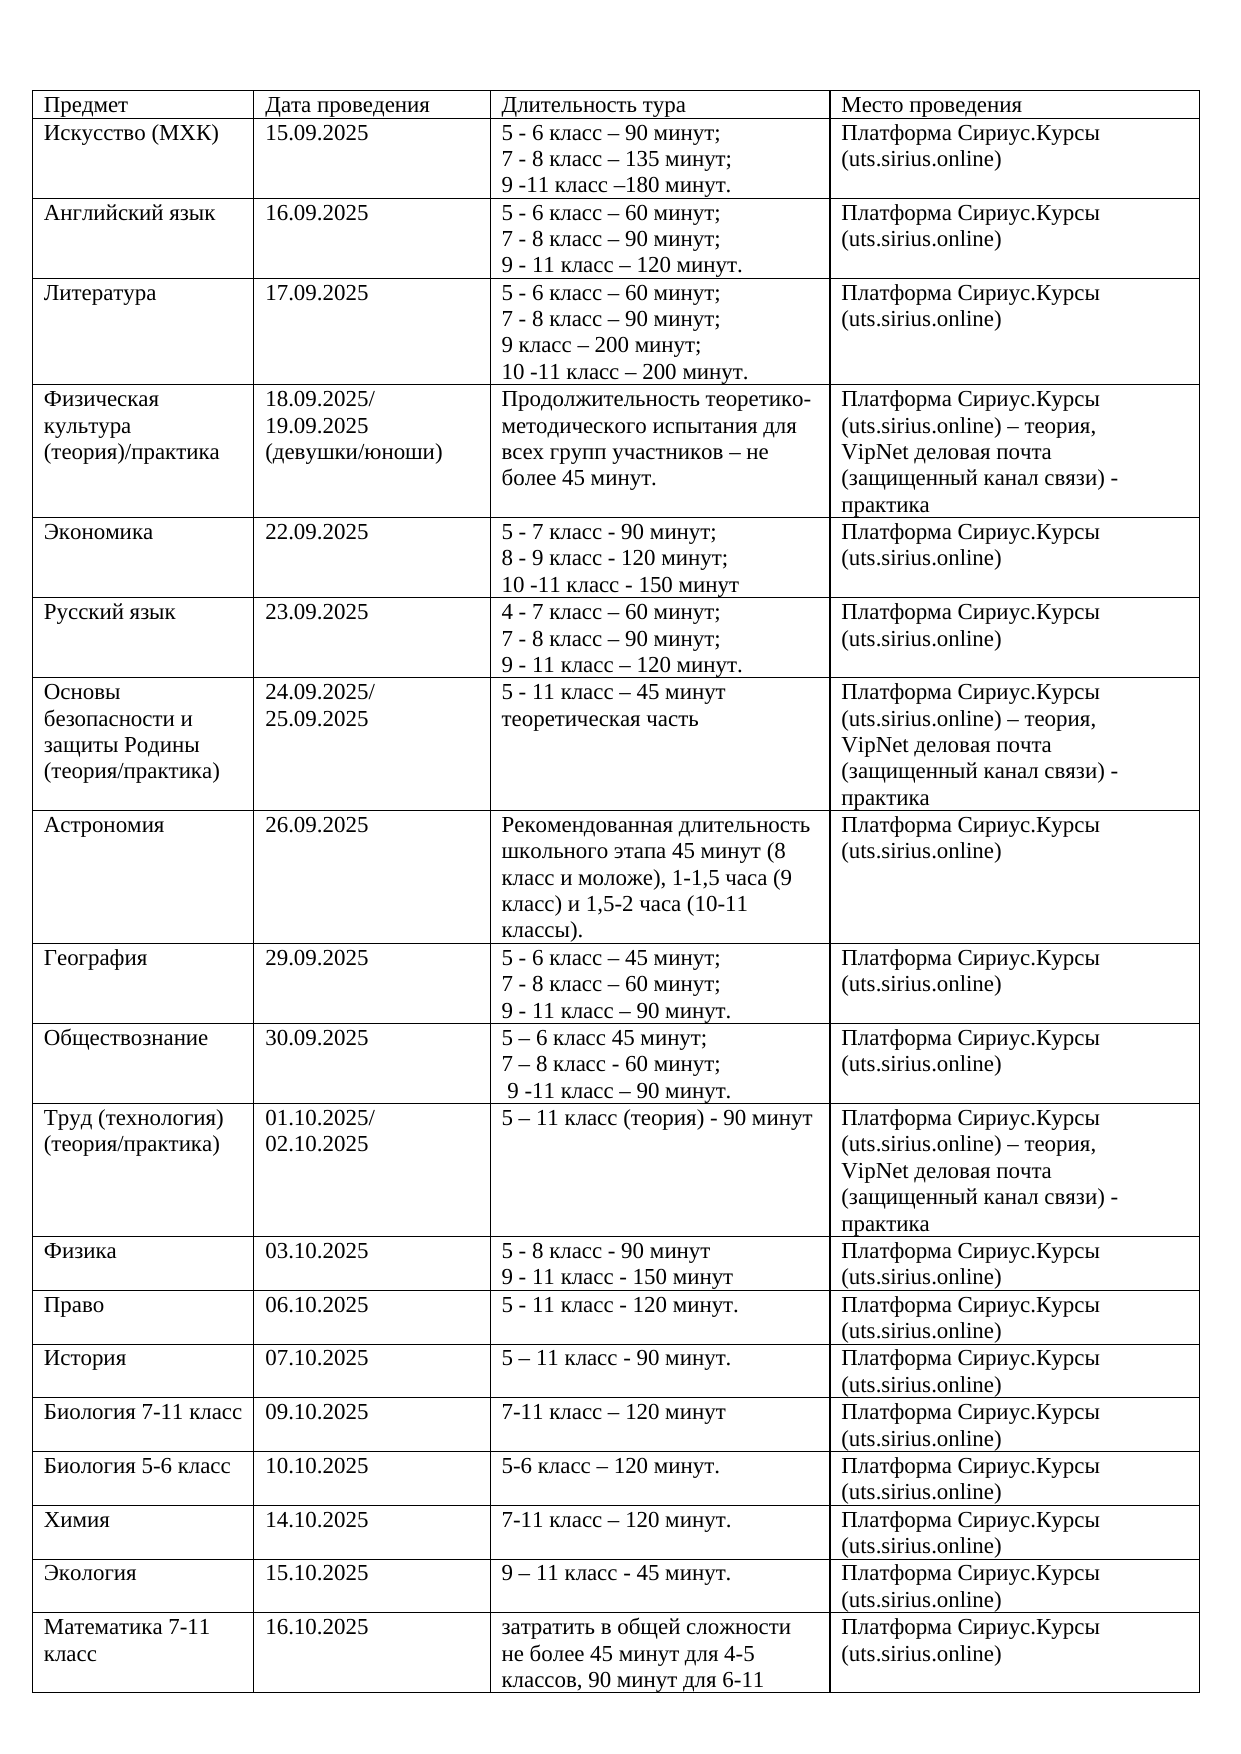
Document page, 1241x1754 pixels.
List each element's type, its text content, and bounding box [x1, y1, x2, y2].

table_cell Литература [33, 279, 253, 384]
table_header Дата проведения [254, 91, 490, 118]
table_cell Продолжительность теоретико-методического испытания для всех групп участников – не более 45 минут. [491, 385, 829, 517]
table_cell 16.10.2025 [254, 1613, 490, 1692]
table_cell Астрономия [33, 811, 253, 943]
table_header Предмет [33, 91, 253, 118]
table_cell Платформа Сириус.Курсы (uts.sirius.online) [831, 598, 1199, 677]
table_cell 5 – 11 класс - 90 минут. [491, 1345, 829, 1397]
table_cell 16.09.2025 [254, 199, 490, 278]
table_cell Платформа Сириус.Курсы (uts.sirius.online) [831, 1237, 1199, 1290]
table_cell География [33, 944, 253, 1023]
table_cell Труд (технология) (теория/практика) [33, 1104, 253, 1236]
table_cell 14.10.2025 [254, 1506, 490, 1558]
table_cell 03.10.2025 [254, 1237, 490, 1290]
table_cell 5 - 8 класс - 90 минут 9 - 11 класс - 150 минут [491, 1237, 829, 1290]
table_cell 01.10.2025/ 02.10.2025 [254, 1104, 490, 1236]
table_cell 5 – 6 класс 45 минут; 7 – 8 класс - 60 минут; 9 -11 класс – 90 минут. [491, 1024, 829, 1103]
table_cell Английский язык [33, 199, 253, 278]
table_cell 26.09.2025 [254, 811, 490, 943]
table_cell 15.09.2025 [254, 119, 490, 198]
table_cell 4 - 7 класс – 60 минут; 7 - 8 класс – 90 минут; 9 - 11 класс – 120 минут. [491, 598, 829, 677]
table_cell 24.09.2025/ 25.09.2025 [254, 678, 490, 810]
table_cell 7-11 класс – 120 минут [491, 1398, 829, 1451]
table_cell 5 – 11 класс (теория) - 90 минут [491, 1104, 829, 1236]
table_cell Платформа Сириус.Курсы (uts.sirius.online) [831, 1506, 1199, 1558]
table_cell 5 - 11 класс - 120 минут. [491, 1291, 829, 1343]
table_cell Платформа Сириус.Курсы (uts.sirius.online) [831, 518, 1199, 597]
table_cell Платформа Сириус.Курсы (uts.sirius.online) [831, 119, 1199, 198]
table_cell Платформа Сириус.Курсы (uts.sirius.online) [831, 1452, 1199, 1505]
table_cell 5 - 7 класс - 90 минут; 8 - 9 класс - 120 минут; 10 -11 класс - 150 минут [491, 518, 829, 597]
table_cell Рекомендованная длительность школьного этапа 45 минут (8 класс и моложе), 1-1,5 часа (9 класс) и 1,5-2 часа (10-11 классы). [491, 811, 829, 943]
table_cell 07.10.2025 [254, 1345, 490, 1397]
table_cell Право [33, 1291, 253, 1343]
table_cell Обществознание [33, 1024, 253, 1103]
table_cell Платформа Сириус.Курсы (uts.sirius.online) [831, 1024, 1199, 1103]
table_cell Биология 5-6 класс [33, 1452, 253, 1505]
table_cell 29.09.2025 [254, 944, 490, 1023]
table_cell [491, 1613, 829, 1692]
table_cell 9 – 11 класс - 45 минут. [491, 1560, 829, 1612]
table_cell 5 - 11 класс – 45 минут теоретическая часть [491, 678, 829, 810]
table_cell 5 - 6 класс – 60 минут; 7 - 8 класс – 90 минут; 9 класс – 200 минут; 10 -11 класс – 200 минут. [491, 279, 829, 384]
table_cell 22.09.2025 [254, 518, 490, 597]
table_cell 7-11 класс – 120 минут. [491, 1506, 829, 1558]
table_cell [831, 1613, 1199, 1692]
table_cell Платформа Сириус.Курсы (uts.sirius.online) [831, 811, 1199, 943]
table_cell Платформа Сириус.Курсы (uts.sirius.online) [831, 1560, 1199, 1612]
table_cell 5 - 6 класс – 90 минут; 7 - 8 класс – 135 минут; 9 -11 класс –180 минут. [491, 119, 829, 198]
table_cell 5 - 6 класс – 45 минут; 7 - 8 класс – 60 минут; 9 - 11 класс – 90 минут. [491, 944, 829, 1023]
table_cell Платформа Сириус.Курсы (uts.sirius.online) [831, 1345, 1199, 1397]
table_cell 5-6 класс – 120 минут. [491, 1452, 829, 1505]
table_cell Платформа Сириус.Курсы (uts.sirius.online) – теория, VipNet деловая почта (защищенный канал связи) -практика [831, 678, 1199, 810]
table_cell 23.09.2025 [254, 598, 490, 677]
table_cell История [33, 1345, 253, 1397]
table_cell Платформа Сириус.Курсы (uts.sirius.online) [831, 279, 1199, 384]
table_cell Физика [33, 1237, 253, 1290]
table_cell 06.10.2025 [254, 1291, 490, 1343]
table_cell Физическая культура (теория)/практика [33, 385, 253, 517]
table_cell 18.09.2025/ 19.09.2025 (девушки/юноши) [254, 385, 490, 517]
table_cell 10.10.2025 [254, 1452, 490, 1505]
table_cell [33, 1613, 253, 1692]
table_cell Биология 7-11 класс [33, 1398, 253, 1451]
table_cell 30.09.2025 [254, 1024, 490, 1103]
table_cell Основы безопасности и защиты Родины (теория/практика) [33, 678, 253, 810]
table_cell 5 - 6 класс – 60 минут; 7 - 8 класс – 90 минут; 9 - 11 класс – 120 минут. [491, 199, 829, 278]
table_cell Платформа Сириус.Курсы (uts.sirius.online) – теория, VipNet деловая почта (защищенный канал связи) -практика [831, 1104, 1199, 1236]
table_cell Платформа Сириус.Курсы (uts.sirius.online) [831, 944, 1199, 1023]
table_cell 17.09.2025 [254, 279, 490, 384]
table_cell Платформа Сириус.Курсы (uts.sirius.online) [831, 199, 1199, 278]
table_cell 15.10.2025 [254, 1560, 490, 1612]
table_header Длительность тура [491, 91, 829, 118]
table_header Место проведения [831, 91, 1199, 118]
table_cell Искусство (МХК) [33, 119, 253, 198]
table_cell Платформа Сириус.Курсы (uts.sirius.online) [831, 1291, 1199, 1343]
table_cell Экономика [33, 518, 253, 597]
table_cell 09.10.2025 [254, 1398, 490, 1451]
table_cell Химия [33, 1506, 253, 1558]
table_cell Русский язык [33, 598, 253, 677]
table_cell Экология [33, 1560, 253, 1612]
table_cell Платформа Сириус.Курсы (uts.sirius.online) [831, 1398, 1199, 1451]
table_cell Платформа Сириус.Курсы (uts.sirius.online) – теория, VipNet деловая почта (защищенный канал связи) -практика [831, 385, 1199, 517]
